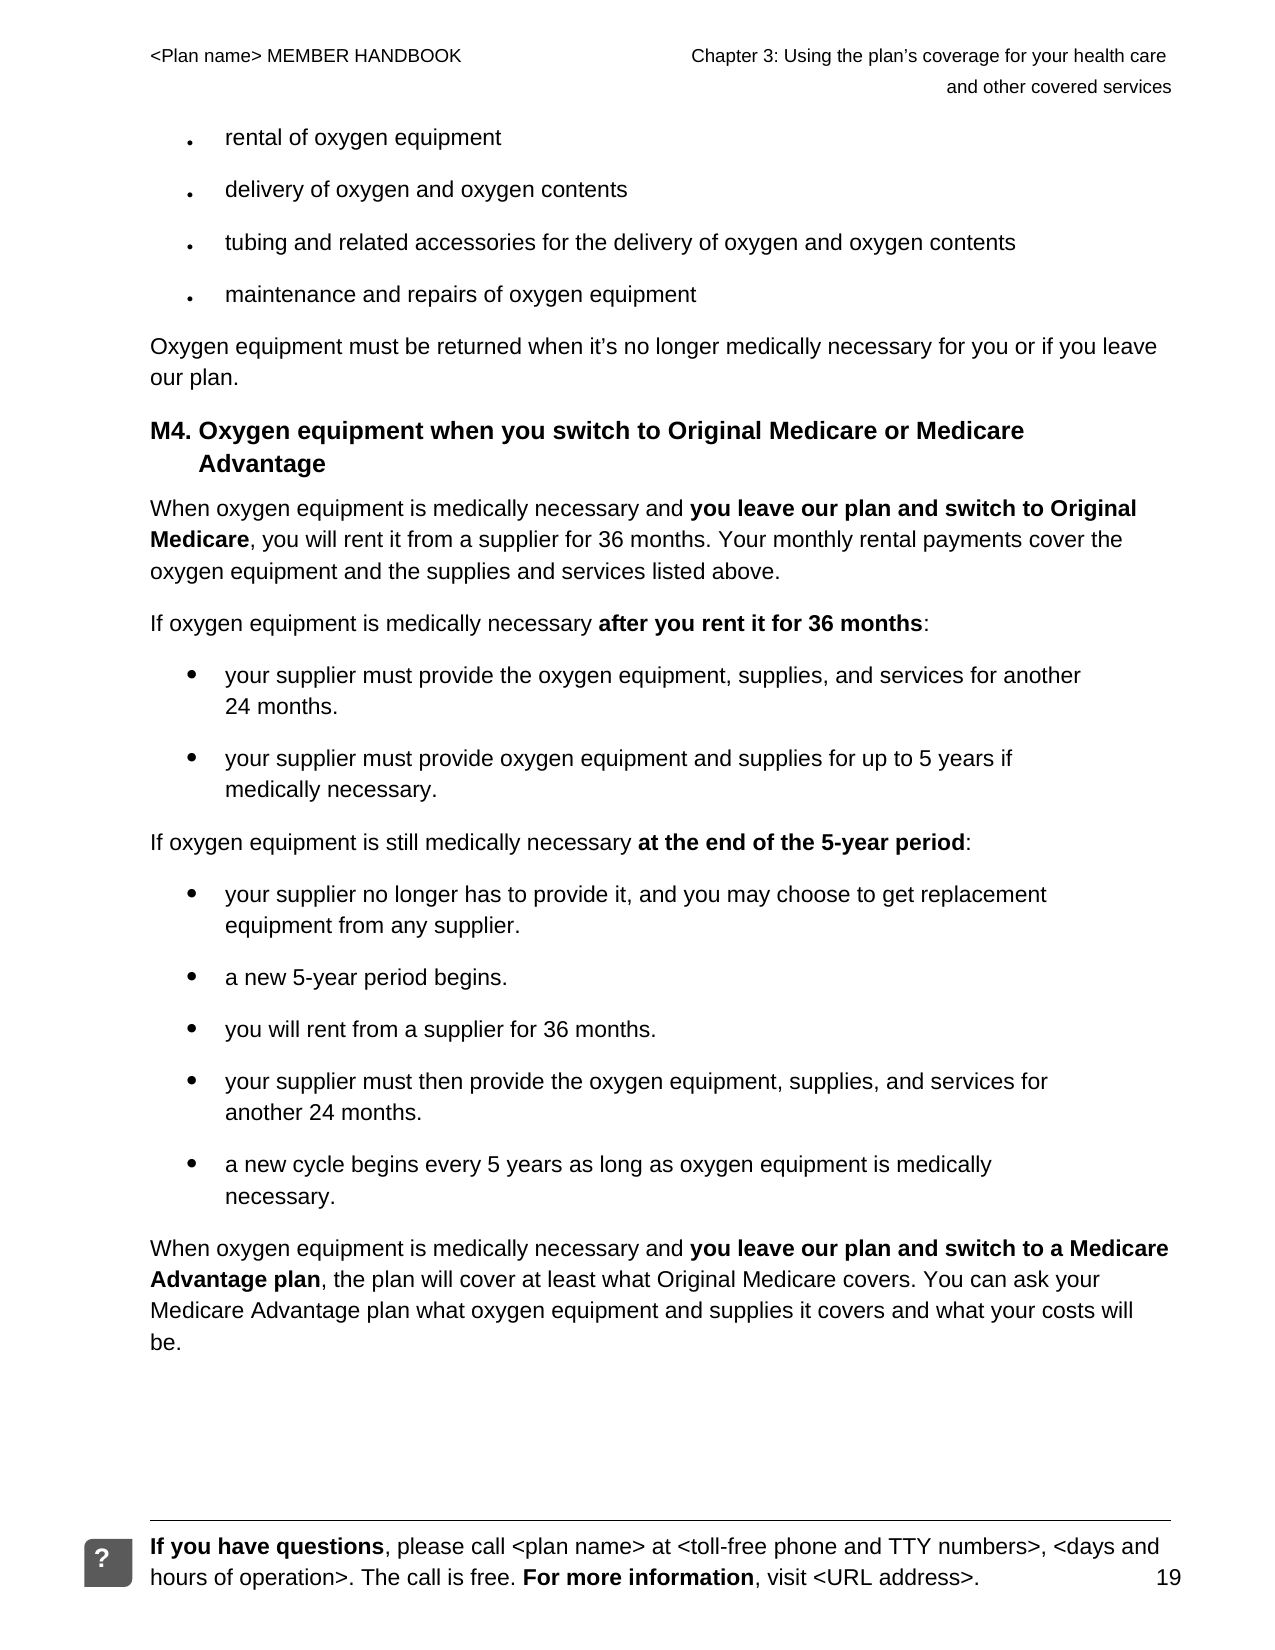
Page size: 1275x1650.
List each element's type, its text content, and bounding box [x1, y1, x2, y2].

text Oxygen equipment must be returned when it’s no longer medically necessary for you or if you leave our plan. [150, 329, 1171, 392]
list maintenance and repairs of oxygen equipment [187, 277, 1096, 308]
list you will rent from a supplier for 36 months. [187, 1012, 1096, 1044]
list tubing and related accessories for the delivery of oxygen and oxygen contents [187, 225, 1096, 256]
list your supplier must provide oxygen equipment and supplies for up to 5 years if medically necessary. [187, 742, 1096, 804]
list rental of oxygen equipment [187, 121, 1096, 152]
text When oxygen equipment is medically necessary and you leave our plan and switch to Original Medicare, you will rent it from a supplier for 36 months. Your monthly rental payments cover the oxygen equipment and the supplies and services listed above. [150, 492, 1171, 585]
list your supplier no longer has to provide it, and you may choose to get replacement equipment from any supplier. [187, 877, 1096, 939]
subtitle M4. Oxygen equipment when you switch to Original Medicare or Medicare Advantage [150, 412, 1096, 479]
list a new 5-year period begins. [187, 960, 1096, 992]
list a new cycle begins every 5 years as long as oxygen equipment is medically necessary. [187, 1148, 1096, 1210]
list delivery of oxygen and oxygen contents [187, 173, 1096, 204]
text If oxygen equipment is medically necessary after you rent it for 36 months: [150, 606, 1171, 637]
text If oxygen equipment is still medically necessary at the end of the 5-year period: [150, 825, 1171, 856]
list your supplier must then provide the oxygen equipment, supplies, and services for another 24 months. [187, 1064, 1096, 1127]
text When oxygen equipment is medically necessary and you leave our plan and switch to a Medicare Advantage plan, the plan will cover at least what Original Medicare covers. You can ask your Medicare Advantage plan what oxygen equipment and supplies it covers and what your costs will be. [150, 1231, 1171, 1356]
list your supplier must provide the oxygen equipment, supplies, and services for another 24 months. [187, 658, 1096, 721]
